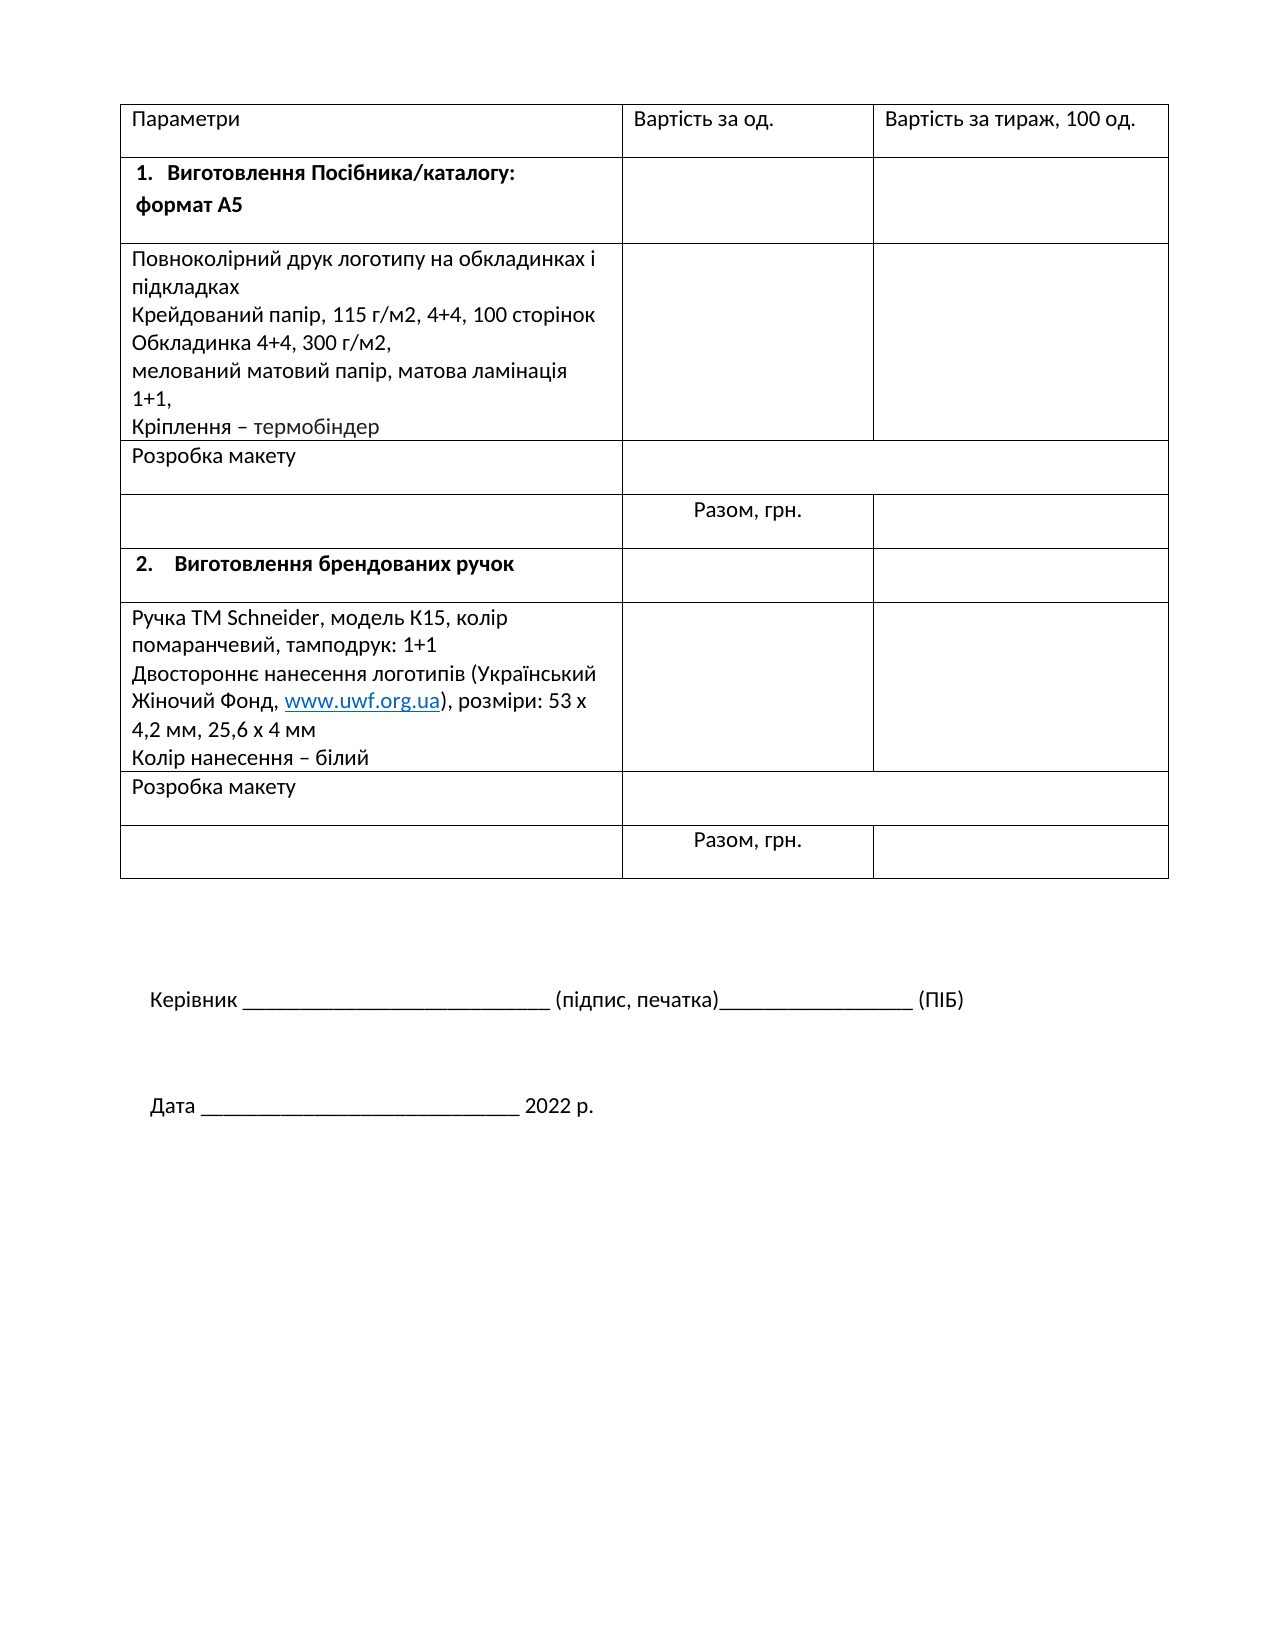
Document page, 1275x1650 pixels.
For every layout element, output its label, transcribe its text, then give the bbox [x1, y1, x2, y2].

table_cell Параметри [121, 105, 622, 157]
table_cell [874, 603, 1168, 771]
table_cell Виготовлення Посібника/каталогу: формат А5 [121, 158, 622, 243]
table_cell Ручка ТМ Schneider, модель К15, колір помаранчевий, тамподрук: 1+1 Двостороннє нанесення логотипів (Український Жіночий Фонд, www.uwf.org.ua), розміри: 53 х 4,2 мм, 25,6 х 4 мм Колір нанесення – білий [121, 603, 622, 771]
table_cell Разом, грн. [623, 495, 873, 548]
table_cell [874, 158, 1168, 243]
table_cell Виготовлення брендованих ручок [121, 549, 622, 602]
table_cell [623, 549, 873, 602]
table_cell [623, 772, 1168, 824]
table_cell [623, 158, 873, 243]
table_cell Вартість за тираж, 100 од. [874, 105, 1168, 157]
table_cell Повноколірний друк логотипу на обкладинках і підкладках Крейдований папір, 115 г/м2, 4+4, 100 сторінок Обкладинка 4+4, 300 г/м2, мелований матовий папір, матова ламінація 1+1, Кріплення – термобіндер [379, 244, 622, 440]
table_cell Розробка макету [121, 441, 622, 494]
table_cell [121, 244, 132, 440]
table_cell [874, 495, 1168, 548]
text Дата ____________________________ 2022 р. [150, 1091, 1125, 1119]
table_cell [121, 495, 622, 548]
table_cell [623, 244, 873, 440]
table_cell [623, 441, 1168, 494]
table_cell [623, 603, 873, 771]
table_cell [874, 826, 1168, 878]
table_cell Разом, грн. [623, 826, 873, 878]
table_cell Вартість за од. [623, 105, 873, 157]
table_cell [874, 549, 1168, 602]
table_cell Розробка макету [121, 772, 622, 824]
table_cell [874, 244, 1168, 440]
table_cell [121, 826, 622, 878]
text Керівник ___________________________ (підпис, печатка)_________________ (ПІБ) [150, 985, 1125, 1013]
